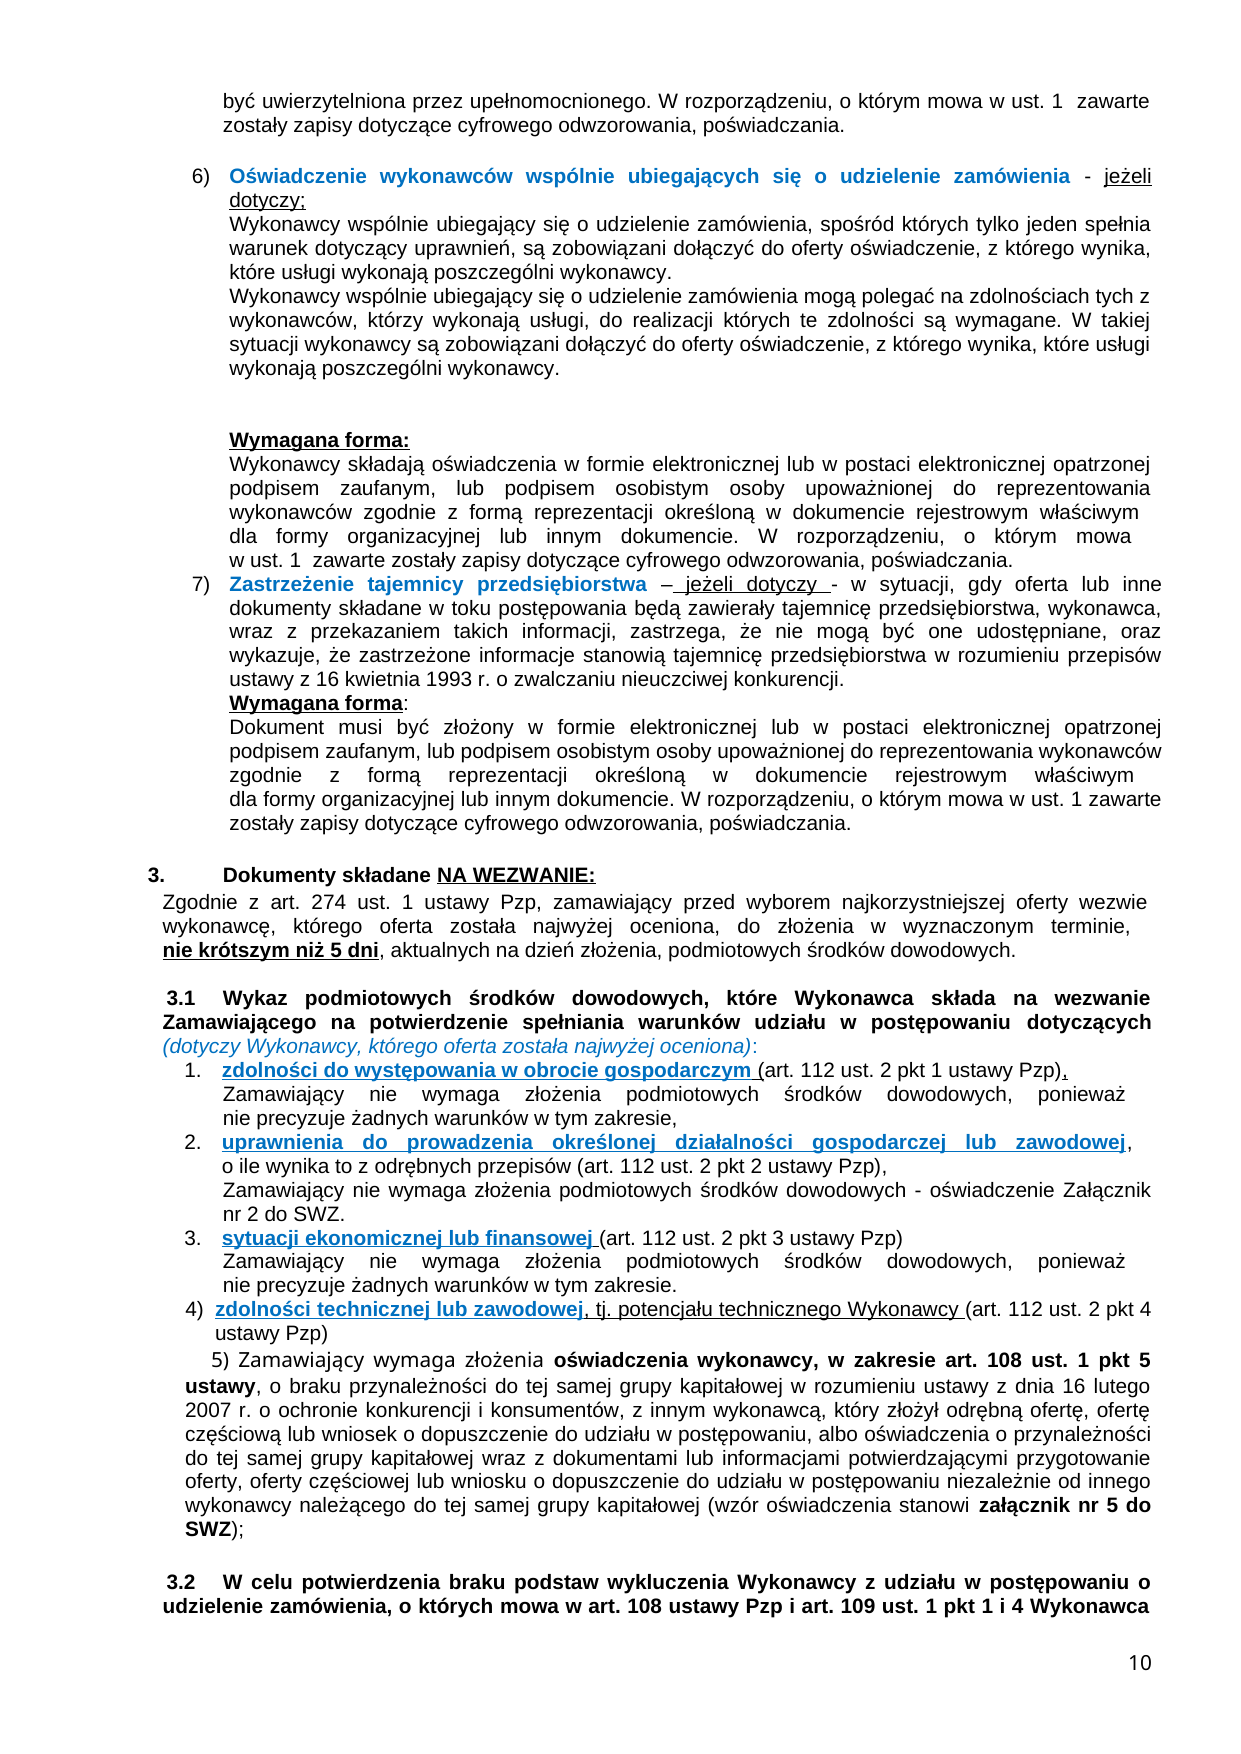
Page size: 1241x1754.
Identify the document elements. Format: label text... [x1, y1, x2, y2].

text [223, 89, 1152, 137]
list Zamawiający nie wymaga złożenia podmiotowych środków dowodowych, ponieważ nie precyzuje żadnych warunków w tym zakresie, [223, 1082, 1152, 1129]
list Wykaz podmiotowych środków dowodowych, które Wykonawca składa na wezwanie Zamawiającego na potwierdzenie spełniania warunków udziału w postępowaniu dotyczących (dotyczy Wykonawcy, którego oferta została najwyżej oceniona): [162, 986, 1152, 1058]
list Wymagana forma: [229, 691, 1163, 715]
list Zamawiający nie wymaga złożenia podmiotowych środków dowodowych, ponieważ nie precyzuje żadnych warunków w tym zakresie. [223, 1249, 1152, 1297]
list Wykonawcy wspólnie ubiegający się o udzielenie zamówienia mogą polegać na zdolnościach tych z wykonawców, którzy wykonają usługi, do realizacji których te zdolności są wymagane. W takiej sytuacji wykonawcy są zobowiązani dołączyć do oferty oświadczenie, z którego wynika, które usługi wykonają poszczególni wykonawcy. [229, 284, 1152, 380]
list zdolności do występowania w obrocie gospodarczym (art. 112 ust. 2 pkt 1 ustawy Pzp), [184, 1058, 1152, 1082]
list Wykonawcy składają oświadczenia w formie elektronicznej lub w postaci elektronicznej opatrzonej podpisem zaufanym, lub podpisem osobistym osoby upoważnionej do reprezentowania wykonawców zgodnie z formą reprezentacji określoną w dokumencie rejestrowym właściwym dla formy organizacyjnej lub innym dokumencie. W rozporządzeniu, o którym mowa w ust. 1 zawarte zostały zapisy dotyczące cyfrowego odwzorowania, poświadczania. [229, 452, 1152, 571]
list Wykonawcy wspólnie ubiegający się o udzielenie zamówienia, spośród których tylko jeden spełnia warunek dotyczący uprawnień, są zobowiązani dołączyć do oferty oświadczenie, z którego wynika, które usługi wykonają poszczególni wykonawcy. [229, 212, 1152, 284]
list 5) Zamawiający wymaga złożenia oświadczenia wykonawcy, w zakresie art. 108 ust. 1 pkt 5 ustawy, o braku przynależności do tej samej grupy kapitałowej w rozumieniu ustawy z dnia 16 lutego 2007 r. o ochronie konkurencji i konsumentów, z innym wykonawcą, który złożył odrębną ofertę, ofertę częściową lub wniosek o dopuszczenie do udziału w postępowaniu, albo oświadczenia o przynależności do tej samej grupy kapitałowej wraz z dokumentami lub informacjami potwierdzającymi przygotowanie oferty, oferty częściowej lub wniosku o dopuszczenie do udziału w postępowaniu niezależnie od innego wykonawcy należącego do tej samej grupy kapitałowej (wzór oświadczenia stanowi załącznik nr 5 do SWZ); [148, 1345, 1152, 1541]
list sytuacji ekonomicznej lub finansowej (art. 112 ust. 2 pkt 3 ustawy Pzp) [184, 1225, 1152, 1249]
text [162, 1570, 1152, 1618]
list Wymagana forma: [229, 428, 1152, 452]
list Oświadczenie wykonawców wspólnie ubiegających się o udzielenie zamówienia - jeżeli dotyczy; [192, 164, 1152, 212]
list Dokument musi być złożony w formie elektronicznej lub w postaci elektronicznej opatrzonej podpisem zaufanym, lub podpisem osobistym osoby upoważnionej do reprezentowania wykonawców zgodnie z formą reprezentacji określoną w dokumencie rejestrowym właściwym dla formy organizacyjnej lub innym dokumencie. W rozporządzeniu, o którym mowa w ust. 1 zawarte zostały zapisy dotyczące cyfrowego odwzorowania, poświadczania. [229, 715, 1163, 835]
list uprawnienia do prowadzenia określonej działalności gospodarczej lub zawodowej, o ile wynika to z odrębnych przepisów (art. 112 ust. 2 pkt 2 ustawy Pzp), [184, 1129, 1152, 1177]
text Zgodnie z art. 274 ust. 1 ustawy Pzp, zamawiający przed wyborem najkorzystniejszej oferty wezwie wykonawcę, którego oferta została najwyżej oceniona, do złożenia w wyznaczonym terminie, nie krótszym niż 5 dni, aktualnych na dzień złożenia, podmiotowych środków dowodowych. [162, 890, 1149, 962]
list Zastrzeżenie tajemnicy przedsiębiorstwa – jeżeli dotyczy - w sytuacji, gdy oferta lub inne dokumenty składane w toku postępowania będą zawierały tajemnicę przedsiębiorstwa, wykonawca, wraz z przekazaniem takich informacji, zastrzega, że nie mogą być one udostępniane, oraz wykazuje, że zastrzeżone informacje stanowią tajemnicę przedsiębiorstwa w rozumieniu przepisów ustawy z 16 kwietnia 1993 r. o zwalczaniu nieuczciwej konkurencji. [192, 571, 1163, 691]
list Dokumenty składane NA WEZWANIE: [148, 862, 1163, 886]
text 4) zdolności technicznej lub zawodowej, tj. potencjału technicznego Wykonawcy (art. 112 ust. 2 pkt 4 ustawy Pzp) [185, 1297, 1152, 1345]
list Zamawiający nie wymaga złożenia podmiotowych środków dowodowych - oświadczenie Załącznik nr 2 do SWZ. [223, 1177, 1152, 1225]
